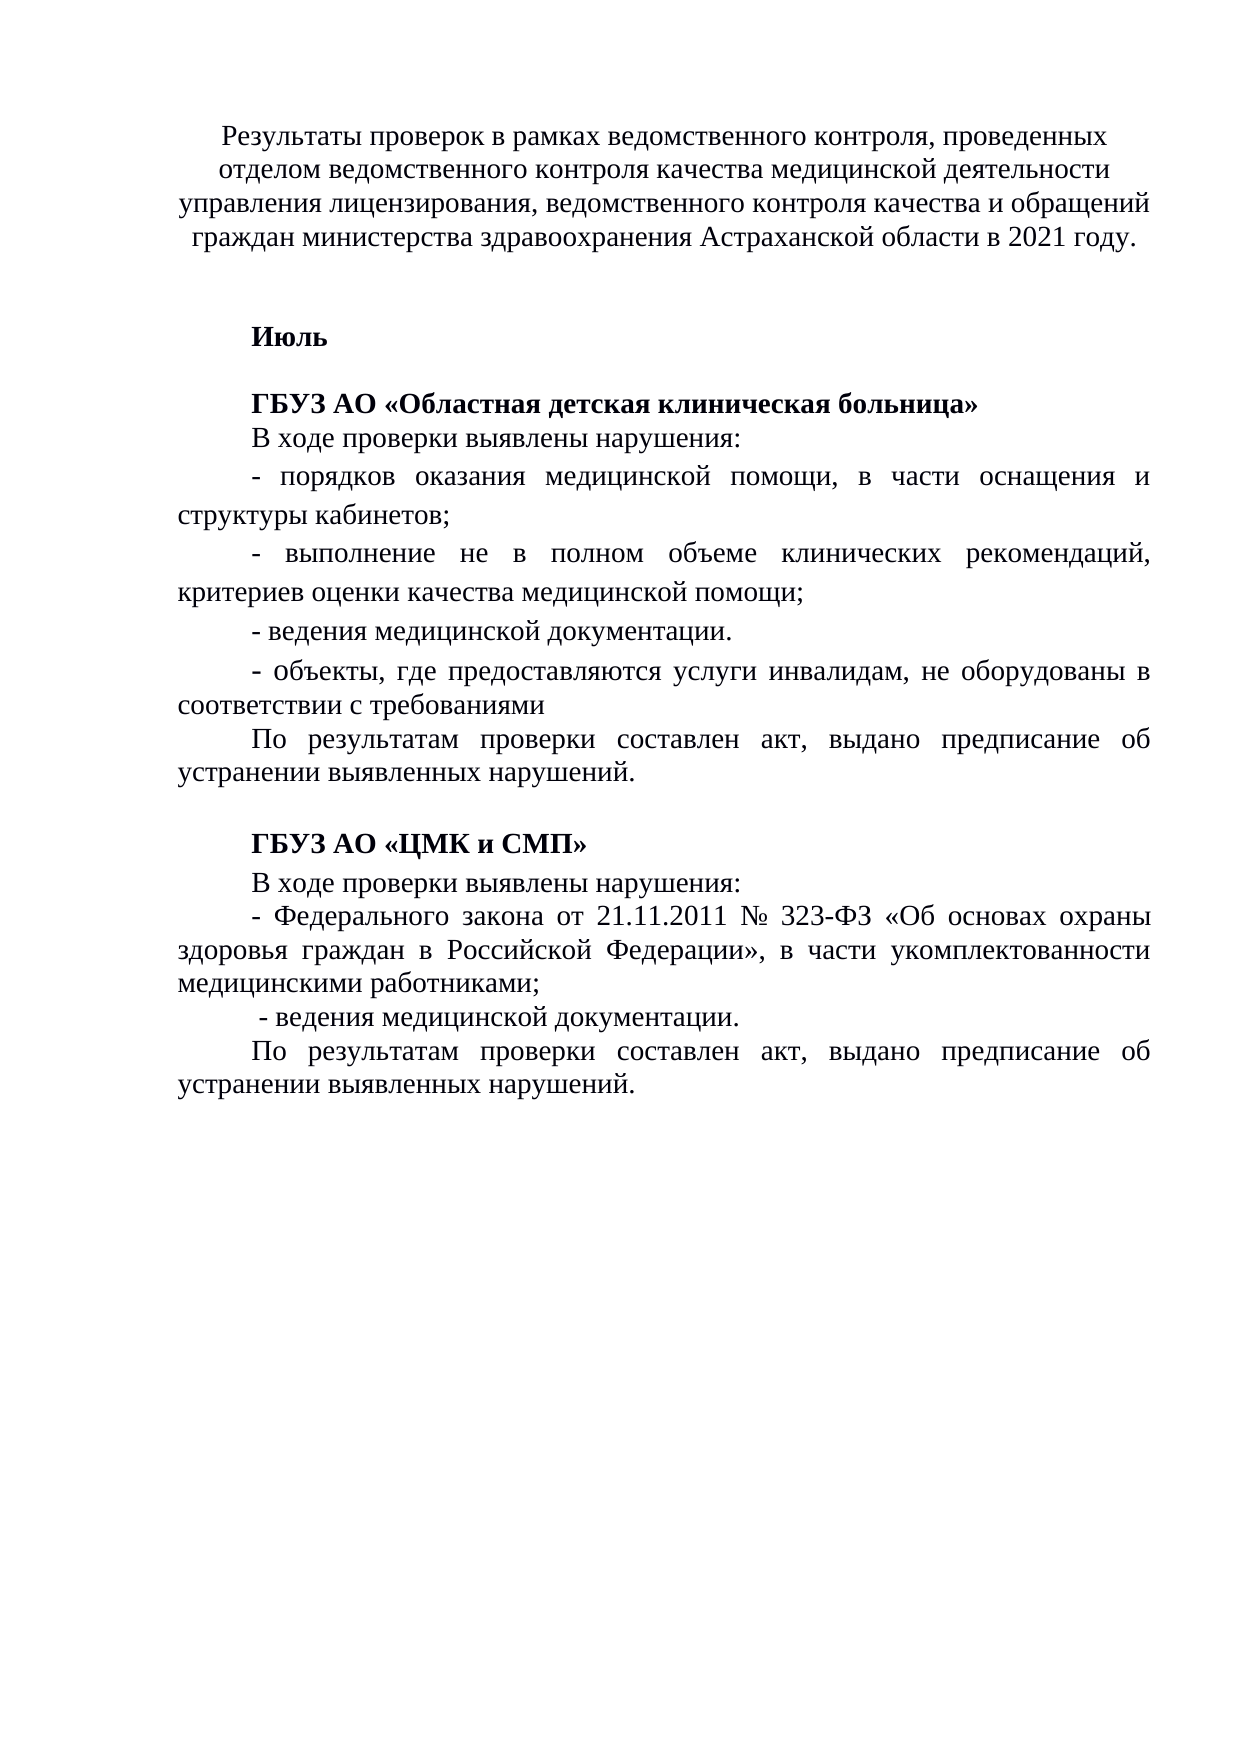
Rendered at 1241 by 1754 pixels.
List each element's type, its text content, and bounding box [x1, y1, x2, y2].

text - Федерального закона от 21.11.2011 № 323-ФЗ «Об основах охраны здоровья граждан в Российской Федерации», в части укомплектованности медицинскими работниками; [177, 898, 1152, 999]
text ГБУЗ АО «ЦМК и СМП» [177, 826, 1152, 860]
text - объекты, где предоставляются услуги инвалидам, не оборудованы в соответствии с требованиями [177, 651, 1152, 721]
text Июль [177, 319, 1152, 353]
text - выполнение не в полном объеме клинических рекомендаций, критериев оценки качества медицинской помощи; [177, 536, 1152, 608]
text - ведения медицинской документации. [177, 613, 1152, 646]
text В ходе проверки выявлены нарушения: [177, 865, 1152, 898]
text ГБУЗ АО «Областная детская клиническая больница» [177, 386, 1152, 420]
text В ходе проверки выявлены нарушения: [177, 420, 1152, 453]
text - порядков оказания медицинской помощи, в части оснащения и структуры кабинетов; [177, 458, 1152, 531]
text По результатам проверки составлен акт, выдано предписание об устранении выявленных нарушений. [177, 721, 1152, 788]
text - ведения медицинской документации. [177, 999, 1152, 1033]
text По результатам проверки составлен акт, выдано предписание об устранении выявленных нарушений. [177, 1033, 1152, 1100]
text Результаты проверок в рамках ведомственного контроля, проведенных отделом ведомственного контроля качества медицинской деятельности управления лицензирования, ведомственного контроля качества и обращений граждан министерства здравоохранения Астраханской области в 2021 году. [177, 118, 1152, 252]
